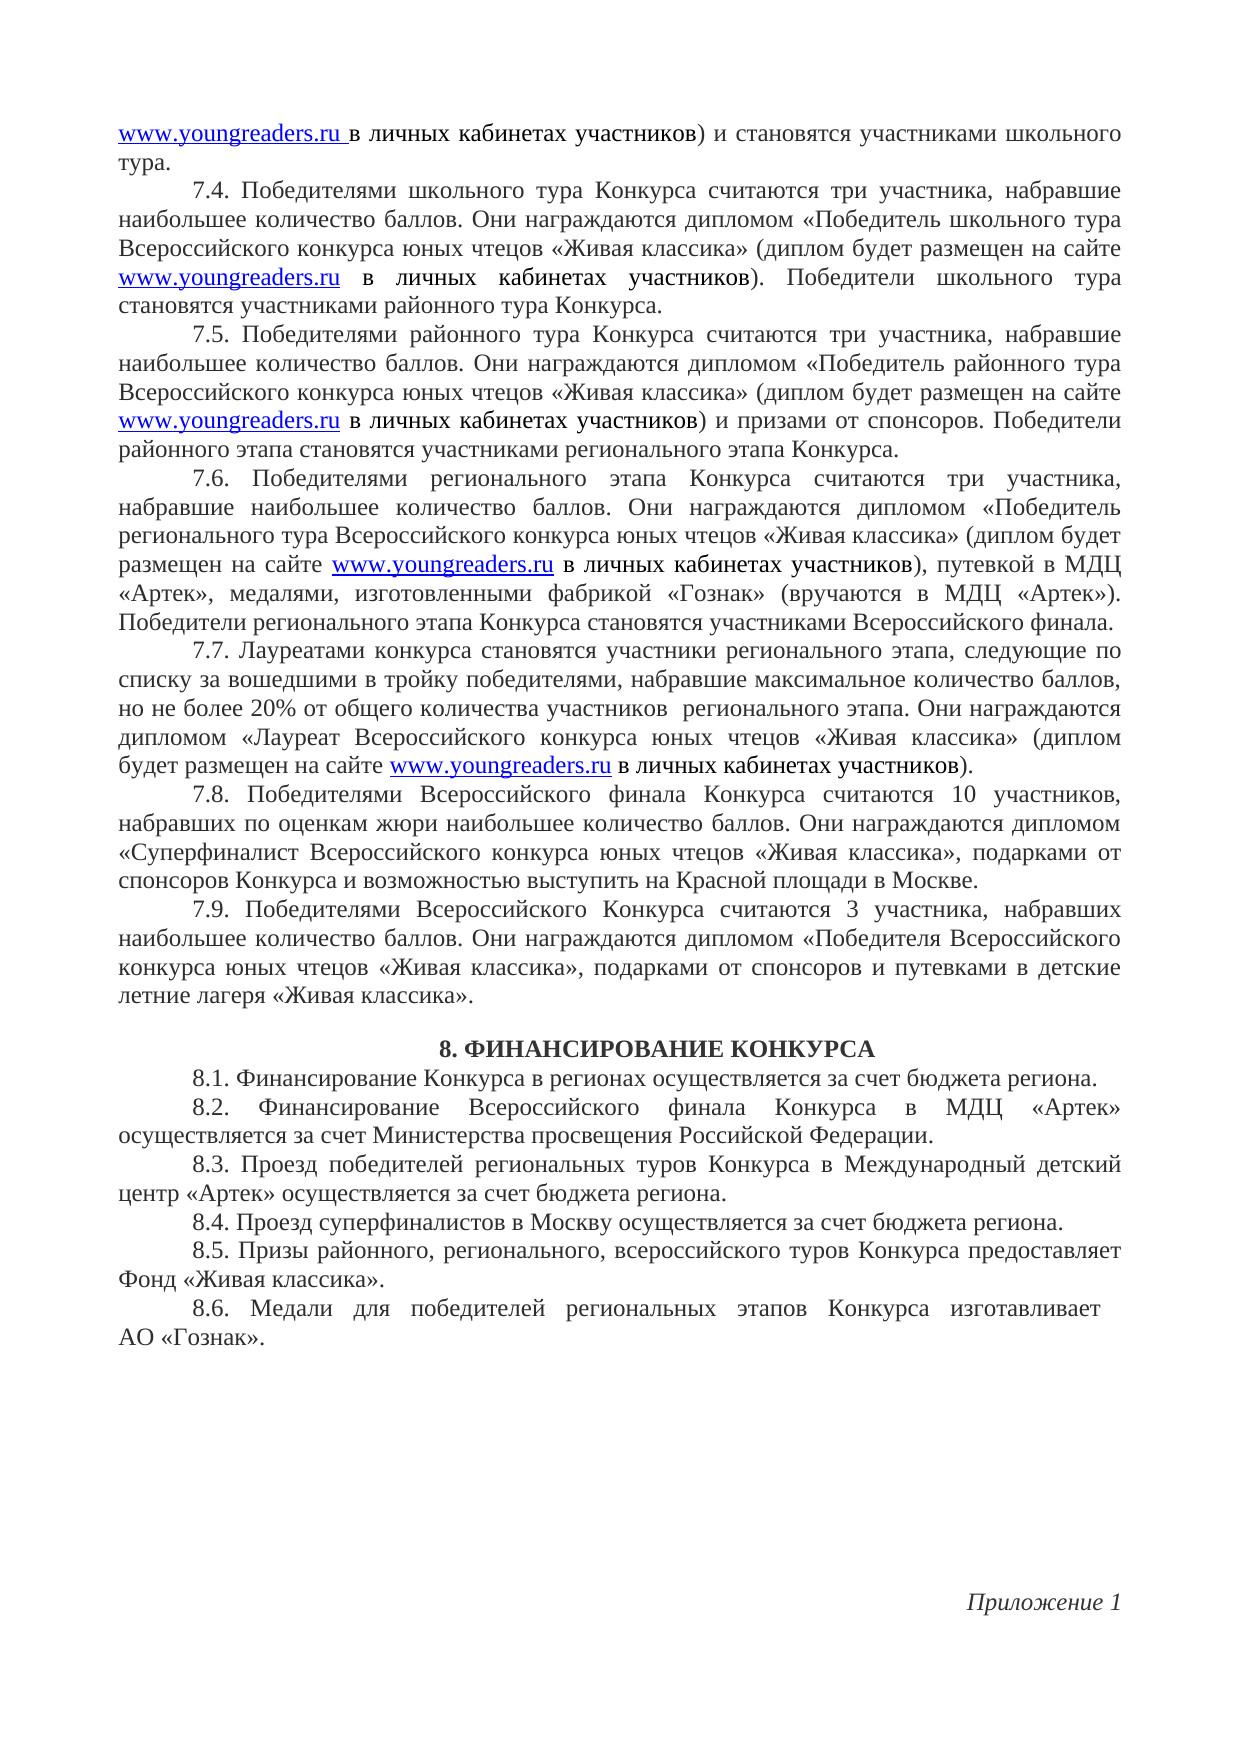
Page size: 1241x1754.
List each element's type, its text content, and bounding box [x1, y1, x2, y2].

text 7.9. Победителями Всероссийского Конкурса считаются 3 участника, набравших наибольшее количество баллов. Они награждаются дипломом «Победителя Всероссийского конкурса юных чтецов «Живая классика», подарками от спонсоров и путевками в детские летние лагеря «Живая классика». [118, 894, 1122, 1009]
text 8.1. Финансирование Конкурса в регионах осуществляется за счет бюджета региона. [118, 1063, 1122, 1092]
text 7.5. Победителями районного тура Конкурса считаются три участника, набравшие наибольшее количество баллов. Они награждаются дипломом «Победитель районного тура Всероссийского конкурса юных чтецов «Живая классика» (диплом будет размещен на сайте www.youngreaders.ru в личных кабинетах участников) и призами от спонсоров. Победители районного этапа становятся участниками регионального этапа Конкурса. [118, 319, 1122, 463]
text 8. ФИНАНСИРОВАНИЕ КОНКУРСА [118, 1034, 1122, 1063]
text Приложение 1 [118, 1579, 1122, 1616]
text 8.2. Финансирование Всероссийского финала Конкурса в МДЦ «Артек» осуществляется за счет Министерства просвещения Российской Федерации. [118, 1092, 1122, 1149]
text 7.4. Победителями школьного тура Конкурса считаются три участника, набравшие наибольшее количество баллов. Они награждаются дипломом «Победитель школьного тура Всероссийского конкурса юных чтецов «Живая классика» (диплом будет размещен на сайте www.youngreaders.ru в личных кабинетах участников). Победители школьного тура становятся участниками районного тура Конкурса. [118, 176, 1122, 319]
text 7.8. Победителями Всероссийского финала Конкурса считаются 10 участников, набравших по оценкам жюри наибольшее количество баллов. Они награждаются дипломом «Суперфиналист Всероссийского конкурса юных чтецов «Живая классика», подарками от спонсоров Конкурса и возможностью выступить на Красной площади в Москве. [118, 779, 1122, 894]
text 8.4. Проезд суперфиналистов в Москву осуществляется за счет бюджета региона. [118, 1207, 1122, 1236]
text 7.7. Лауреатами конкурса становятся участники регионального этапа, следующие по списку за вошедшими в тройку победителями, набравшие максимальное количество баллов, но не более 20% от общего количества участников регионального этапа. Они награждаются дипломом «Лауреат Всероссийского конкурса юных чтецов «Живая классика» (диплом будет размещен на сайте www.youngreaders.ru в личных кабинетах участников). [118, 636, 1122, 779]
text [118, 118, 1122, 176]
text 8.3. Проезд победителей региональных туров Конкурса в Международный детский центр «Артек» осуществляется за счет бюджета региона. [118, 1149, 1122, 1207]
text 8.5. Призы районного, регионального, всероссийского туров Конкурса предоставляет Фонд «Живая классика». [118, 1236, 1122, 1293]
text 8.6. Медали для победителей региональных этапов Конкурса изготавливает АО «Гознак». [118, 1293, 1122, 1351]
text 7.6. Победителями регионального этапа Конкурса считаются три участника, набравшие наибольшее количество баллов. Они награждаются дипломом «Победитель регионального тура Всероссийского конкурса юных чтецов «Живая классика» (диплом будет размещен на сайте www.youngreaders.ru в личных кабинетах участников), путевкой в МДЦ «Артек», медалями, изготовленными фабрикой «Гознак» (вручаются в МДЦ «Артек»). Победители регионального этапа Конкурса становятся участниками Всероссийского финала. [118, 463, 1122, 636]
